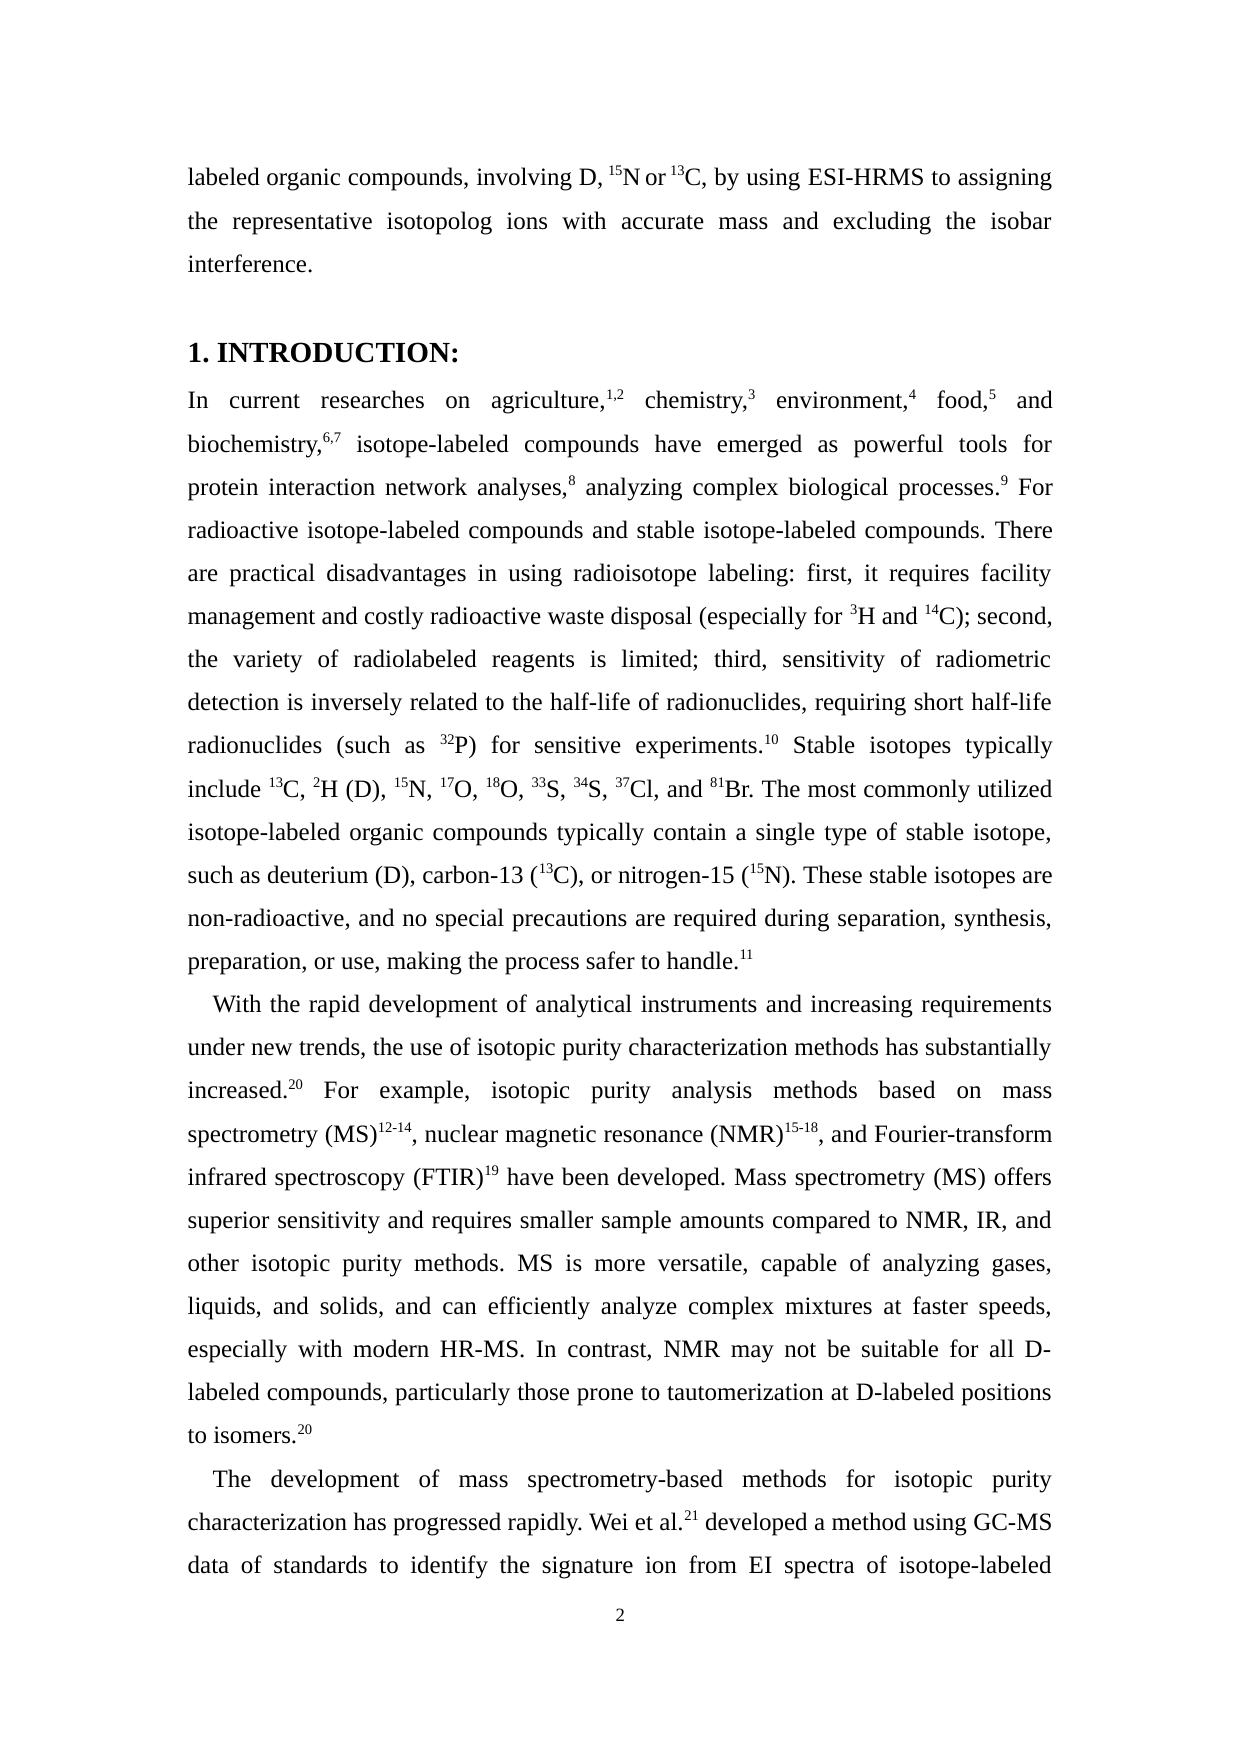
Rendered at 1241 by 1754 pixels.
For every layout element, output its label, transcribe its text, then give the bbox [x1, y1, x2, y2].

text With the rapid development of analytical instruments and increasing requirements under new trends, the use of isotopic purity characterization methods has substantially increased.20 For example, isotopic purity analysis methods based on mass spectrometry (MS)12-14, nuclear magnetic resonance (NMR)15-18, and Fourier-transform infrared spectroscopy (FTIR)19 have been developed. Mass spectrometry (MS) offers superior sensitivity and requires smaller sample amounts compared to NMR, IR, and other isotopic purity methods. MS is more versatile, capable of analyzing gases, liquids, and solids, and can efficiently analyze complex mixtures at faster speeds, especially with modern HR-MS. In contrast, NMR may not be suitable for all D-labeled compounds, particularly those prone to tautomerization at D-labeled positions to isomers.20 [187, 989, 1053, 1449]
text In current researches on agriculture,1,2 chemistry,3 environment,4 food,5 and biochemistry,6,7 isotope-labeled compounds have emerged as powerful tools for protein interaction network analyses,8 analyzing complex biological processes.9 For radioactive isotope-labeled compounds and stable isotope-labeled compounds. There are practical disadvantages in using radioisotope labeling: first, it requires facility management and costly radioactive waste disposal (especially for 3H and 14C); second, the variety of radiolabeled reagents is limited; third, sensitivity of radiometric detection is inversely related to the half-life of radionuclides, requiring short half-life radionuclides (such as 32P) for sensitive experiments.10 Stable isotopes typically include 13C, 2H (D), 15N, 17O, 18O, 33S, 34S, 37Cl, and 81Br. The most commonly utilized isotope-labeled organic compounds typically contain a single type of stable isotope, such as deuterium (D), carbon-13 (13C), or nitrogen-15 (15N). These stable isotopes are non-radioactive, and no special precautions are required during separation, synthesis, preparation, or use, making the process safer to handle.11 [187, 386, 1053, 975]
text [187, 1464, 1053, 1579]
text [187, 162, 1053, 278]
text 1. INTRODUCTION: [187, 335, 1053, 369]
